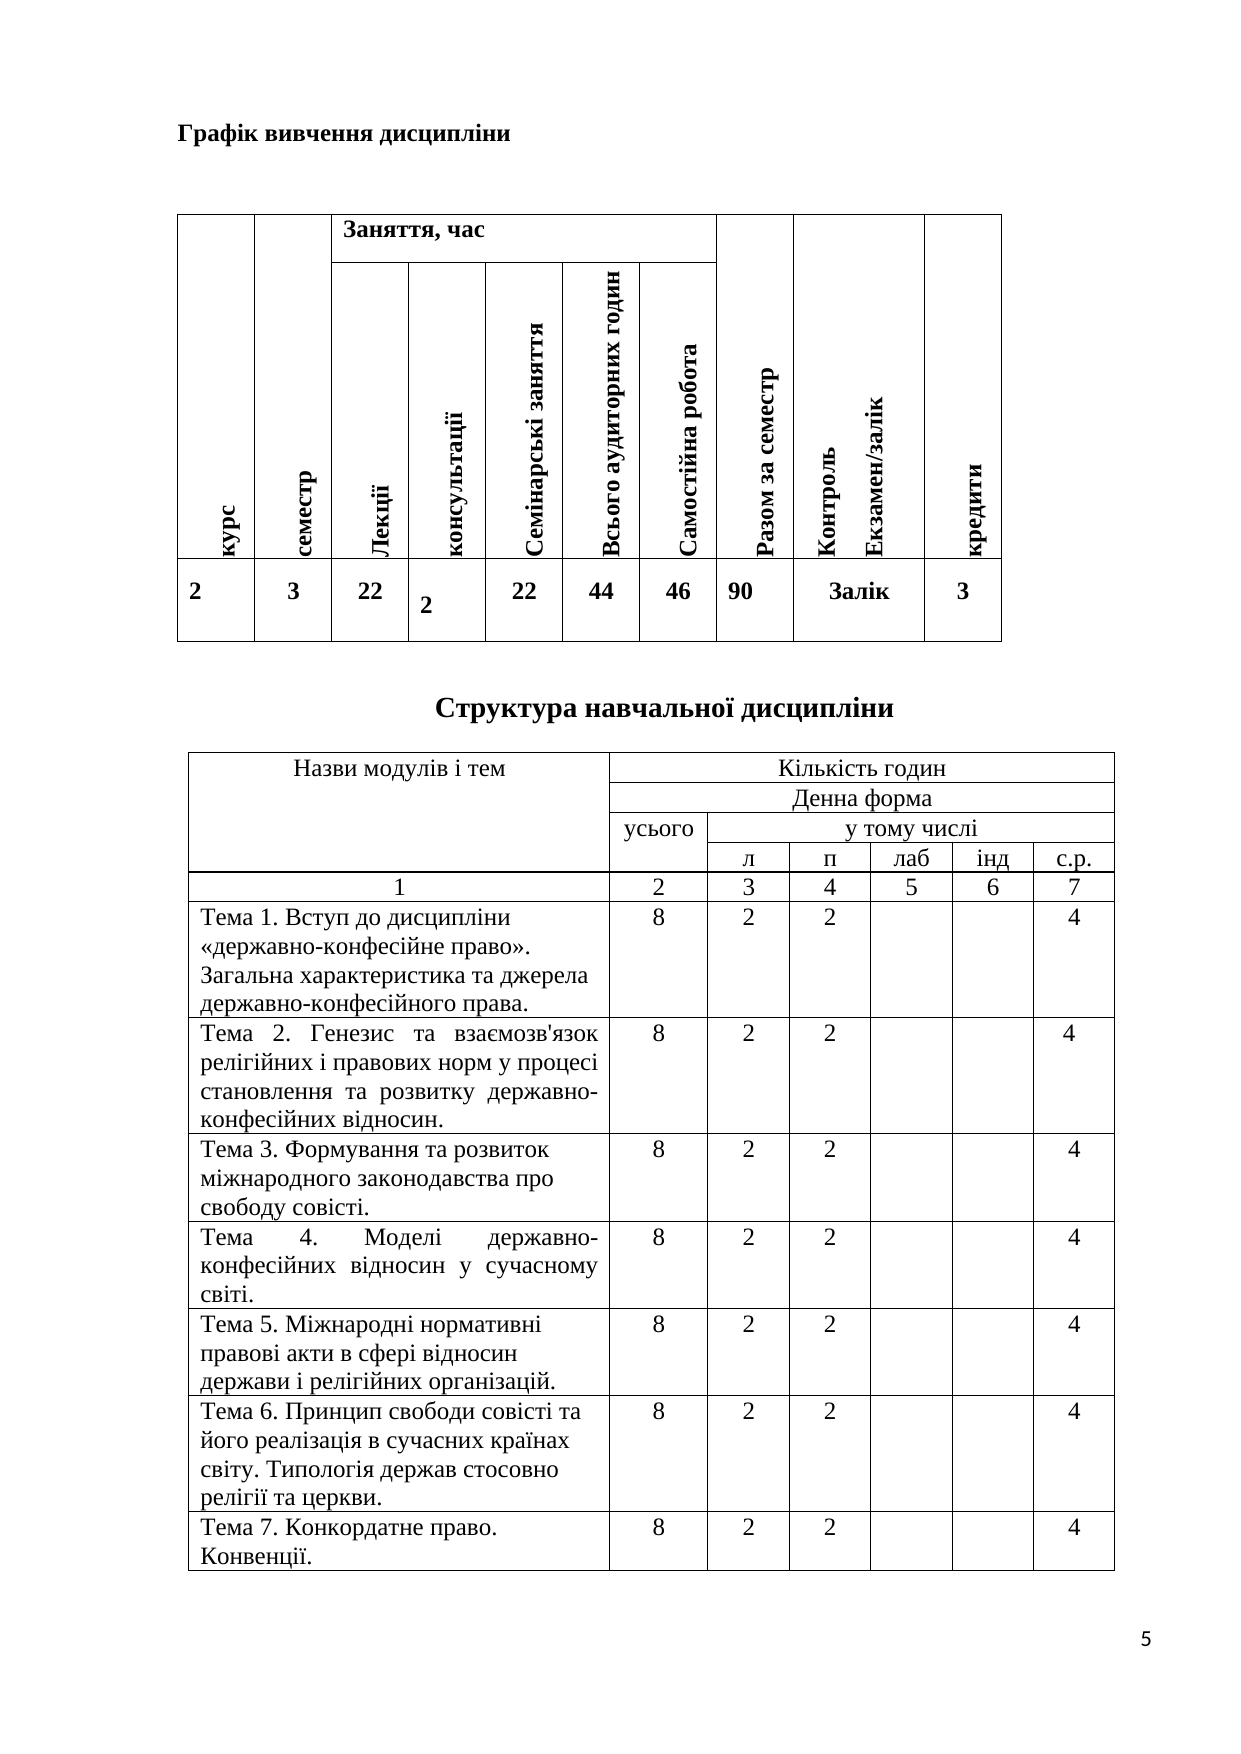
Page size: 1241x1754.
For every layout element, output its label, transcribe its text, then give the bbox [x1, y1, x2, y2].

table_cell [953, 1309, 1033, 1395]
table_cell 4 [1034, 1222, 1114, 1308]
table_cell Тема 3. Формування та розвиток міжнародного законодавства про свободу совісті. [189, 1134, 609, 1221]
table_cell 2 [409, 559, 485, 641]
table_cell 2 [790, 1222, 870, 1308]
table_cell 3 [925, 559, 1001, 641]
table_cell 2 [178, 559, 254, 641]
table_cell л [708, 843, 789, 871]
table_cell Тема 7. Конкордатне право. Конвенції. [189, 1512, 609, 1570]
table_cell 44 [563, 559, 639, 641]
table_cell Залік [794, 559, 924, 641]
table_cell 46 [640, 559, 716, 641]
table_cell 2 [708, 1309, 789, 1395]
table_cell 3 [708, 873, 789, 901]
table_cell 8 [610, 1018, 707, 1133]
table_header кредити [925, 215, 1001, 558]
table_cell [871, 1396, 952, 1511]
table_cell с.р. [1034, 843, 1114, 871]
table_header Разом за семестр [717, 215, 793, 558]
table_cell 4 [1034, 902, 1114, 1017]
table_cell 7 [1034, 873, 1114, 901]
table_cell 2 [790, 1396, 870, 1511]
table_header Назви модулів і тем [189, 753, 609, 871]
table_cell 2 [790, 1134, 870, 1221]
table_cell 2 [790, 1018, 870, 1133]
text Структура навчальної дисципліни [177, 690, 1152, 723]
table_cell 8 [610, 1512, 707, 1570]
table_cell 22 [486, 559, 562, 641]
table_cell 8 [610, 1222, 707, 1308]
table_cell Всього аудиторних годин [563, 263, 639, 558]
table_cell [953, 1222, 1033, 1308]
table_cell Тема 2. Генезис та взаємозв'язок релігійних і правових норм у процесі становлення та розвитку державно-конфесійних відносин. [189, 1018, 609, 1133]
table_cell Тема 5. Міжнародні нормативні правові акти в сфері відносин держави і релігійних організацій. [189, 1309, 609, 1395]
table_cell [953, 1396, 1033, 1511]
text Графік вивчення дисципліни [177, 118, 1152, 147]
table_header курс [178, 215, 254, 558]
table_cell інд [953, 843, 1033, 871]
table_header Кількість годин [610, 753, 1114, 782]
table_cell [871, 1018, 952, 1133]
table_cell [953, 1134, 1033, 1221]
table_cell 90 [717, 559, 793, 641]
table_cell консультації [409, 263, 485, 558]
table_cell 8 [610, 1396, 707, 1511]
table_cell [953, 1018, 1033, 1133]
table_cell 4 [1034, 1018, 1114, 1133]
table_cell Семінарські заняття [486, 263, 562, 558]
table_cell 2 [790, 1309, 870, 1395]
table_cell 4 [1034, 1134, 1114, 1221]
table_header Заняття, час [332, 215, 716, 262]
table_cell [871, 1512, 952, 1570]
table_cell [953, 902, 1033, 1017]
table_cell 2 [790, 902, 870, 1017]
table_cell 1 [189, 873, 609, 901]
table_cell 4 [1034, 1512, 1114, 1570]
table_cell Самостійна робота [640, 263, 716, 558]
table_header семестр [255, 215, 331, 558]
table_cell Денна форма [610, 783, 1114, 812]
table_cell у тому числі [708, 813, 1114, 842]
table_cell [871, 1222, 952, 1308]
table_cell 8 [610, 902, 707, 1017]
table_cell 4 [790, 873, 870, 901]
table_cell Тема 1. Вступ до дисципліни «державно-конфесійне право». Загальна характеристика та джерела державно-конфесійного права. [189, 902, 609, 1017]
table_cell 2 [708, 1512, 789, 1570]
table_cell 22 [332, 559, 408, 641]
table_cell Тема 6. Принцип свободи совісті та його реалізація в сучасних країнах світу. Типологія держав стосовно релігії та церкви. [189, 1396, 609, 1511]
table_cell 2 [790, 1512, 870, 1570]
table_cell [871, 902, 952, 1017]
table_cell 8 [610, 1309, 707, 1395]
table_cell 4 [1034, 1309, 1114, 1395]
table_cell [871, 1309, 952, 1395]
table_cell п [790, 843, 870, 871]
table_cell 8 [610, 1134, 707, 1221]
table_cell Лекції [332, 263, 408, 558]
table_cell усього [610, 813, 707, 871]
table_cell 2 [708, 1018, 789, 1133]
table_cell Тема 4. Моделі державно-конфесійних відносин у сучасному світі. [189, 1222, 609, 1308]
table_cell 3 [255, 559, 331, 641]
table_cell [953, 1512, 1033, 1570]
table_cell 6 [953, 873, 1033, 901]
table_cell 2 [708, 1396, 789, 1511]
table_header Контроль Екзамен/залік [794, 215, 924, 558]
table_cell лаб [871, 843, 952, 871]
table_cell 4 [1034, 1396, 1114, 1511]
table_cell [871, 1134, 952, 1221]
table_cell 2 [708, 1134, 789, 1221]
table_cell 2 [708, 1222, 789, 1308]
table_cell 5 [871, 873, 952, 901]
table_cell 2 [708, 902, 789, 1017]
table_cell 2 [610, 873, 707, 901]
